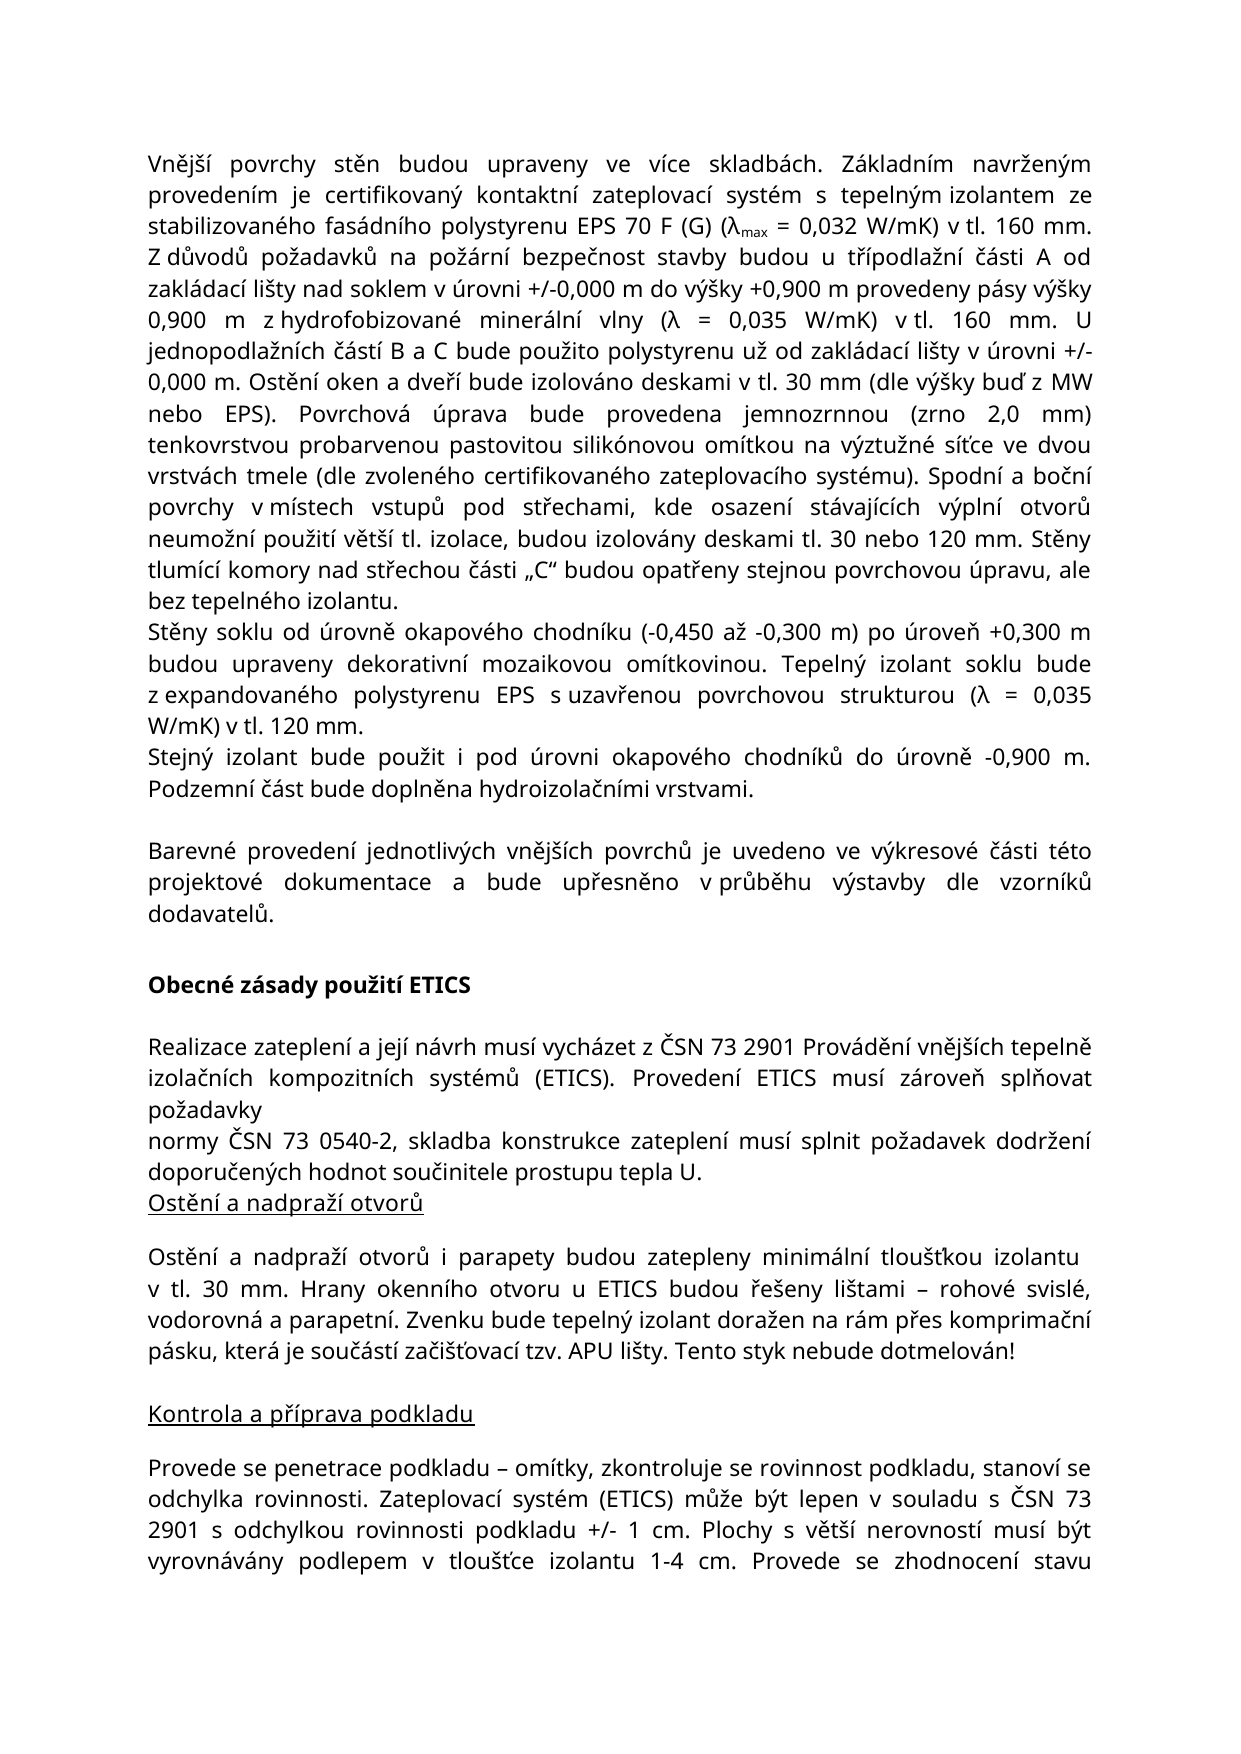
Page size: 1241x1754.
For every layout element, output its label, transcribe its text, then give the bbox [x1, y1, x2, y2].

text Ostění a nadpraží otvorů i parapety budou zatepleny minimální tloušťkou izolantu v tl. . Hrany okenního otvoru u ETICS budou řešeny lištami – rohové svislé, vodorovná a parapetní. Zvenku bude tepelný izolant doražen na rám přes komprimační pásku, která je součástí začišťovací tzv. APU lišty. Tento styk nebude dotmelován! [148, 1241, 1093, 1366]
text Realizace zateplení a její návrh musí vycházet z ČSN 73 2901 Provádění vnějších tepelně izolačních kompozitních systémů (ETICS). Provedení ETICS musí zároveň splňovat požadavky [148, 1031, 1093, 1125]
text Obecné zásady použití ETICS [148, 968, 1093, 1000]
text Vnější povrchy stěn budou upraveny ve více skladbách. Základním navrženým provedením je certifikovaný kontaktní zateplovací systém s tepelným izolantem ze stabilizovaného fasádního polystyrenu EPS 70 F (G) (λmax = 0,032 W/mK) v tl. 160 mm. Z důvodů požadavků na požární bezpečnost stavby budou u třípodlažní části A od zakládací lišty nad soklem v úrovni +/-0,000 m do výšky +0,900 m provedeny pásy výšky 0,900 m z hydrofobizované minerální vlny (λ = 0,035 W/mK) v tl. 160 mm. U jednopodlažních částí B a C bude použito polystyrenu už od zakládací lišty v úrovni +/-0,000 m. Ostění oken a dveří bude izolováno deskami v tl. 30 mm (dle výšky buď z MW nebo EPS). Povrchová úprava bude provedena jemnozrnnou (zrno 2,0 mm) tenkovrstvou probarvenou pastovitou silikónovou omítkou na výztužné síťce ve dvou vrstvách tmele (dle zvoleného certifikovaného zateplovacího systému). Spodní a boční povrchy v místech vstupů pod střechami, kde osazení stávajících výplní otvorů neumožní použití větší tl. izolace, budou izolovány deskami tl. 30 nebo 120 mm. Stěny tlumící komory nad střechou části „C“ budou opatřeny stejnou povrchovou úpravu, ale bez tepelného izolantu. [148, 148, 1093, 616]
text Barevné provedení jednotlivých vnějších povrchů je uvedeno ve výkresové části této projektové dokumentace a bude upřesněno v průběhu výstavby dle vzorníků dodavatelů. [148, 835, 1093, 929]
text Kontrola a příprava podkladu [148, 1397, 1093, 1429]
text Stěny soklu od úrovně okapového chodníku (-0,450 až -0,300 m) po úroveň +0,300 m budou upraveny dekorativní mozaikovou omítkovinou. Tepelný izolant soklu bude z expandovaného polystyrenu EPS s uzavřenou povrchovou strukturou (λ = 0,035 W/mK) v tl. 120 mm. [148, 616, 1093, 741]
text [148, 1451, 1093, 1576]
text normy ČSN 73 0540-2, skladba konstrukce zateplení musí splnit požadavek dodržení doporučených hodnot součinitele prostupu tepla U. [148, 1125, 1093, 1187]
text Stejný izolant bude použit i pod úrovni okapového chodníků do úrovně -0,900 m. Podzemní část bude doplněna hydroizolačními vrstvami. [148, 741, 1093, 804]
text Ostění a nadpraží otvorů [148, 1187, 1093, 1218]
